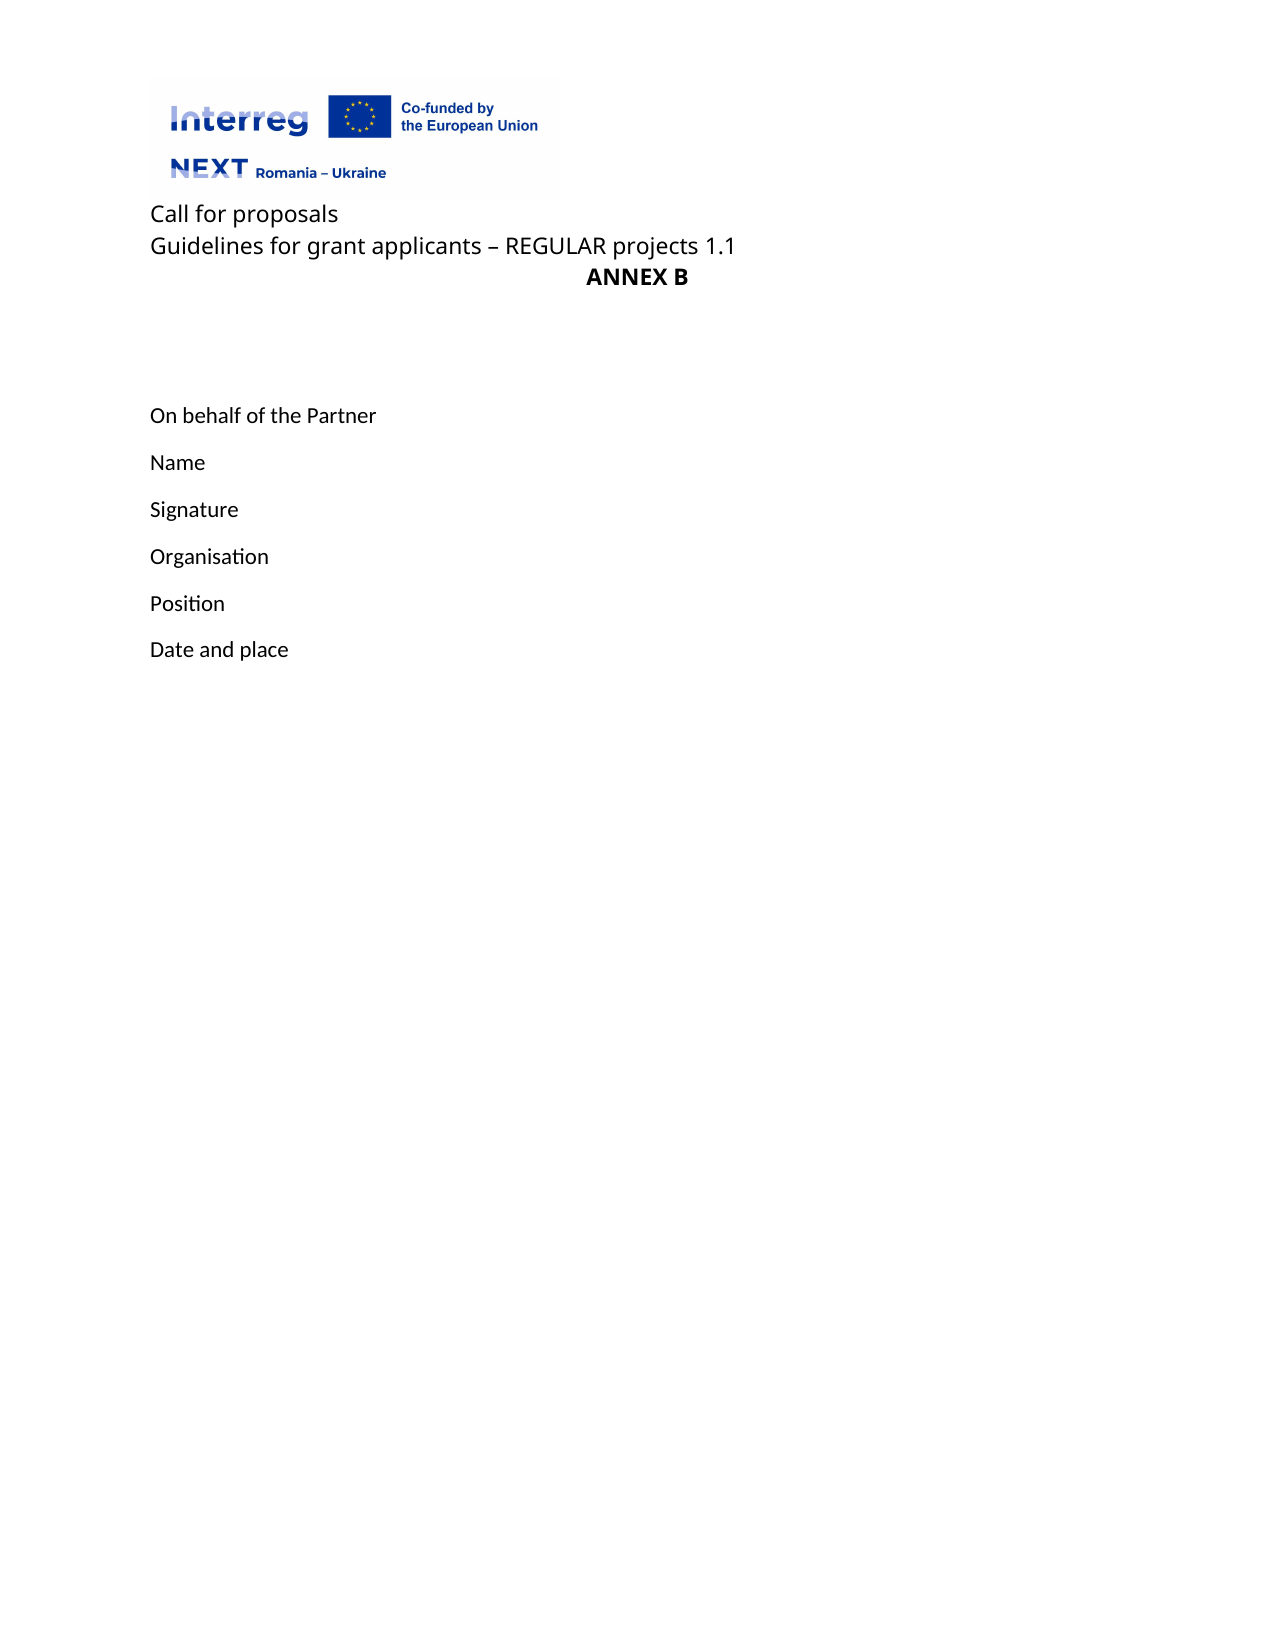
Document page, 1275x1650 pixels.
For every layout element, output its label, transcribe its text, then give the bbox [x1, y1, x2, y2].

picture [150, 75, 559, 199]
text Signature [150, 495, 1125, 523]
text Organisation [150, 542, 1125, 570]
text On behalf of the Partner [150, 401, 1125, 429]
text Position [150, 589, 1125, 617]
text Date and place [150, 636, 1125, 663]
text Name [150, 448, 1125, 476]
